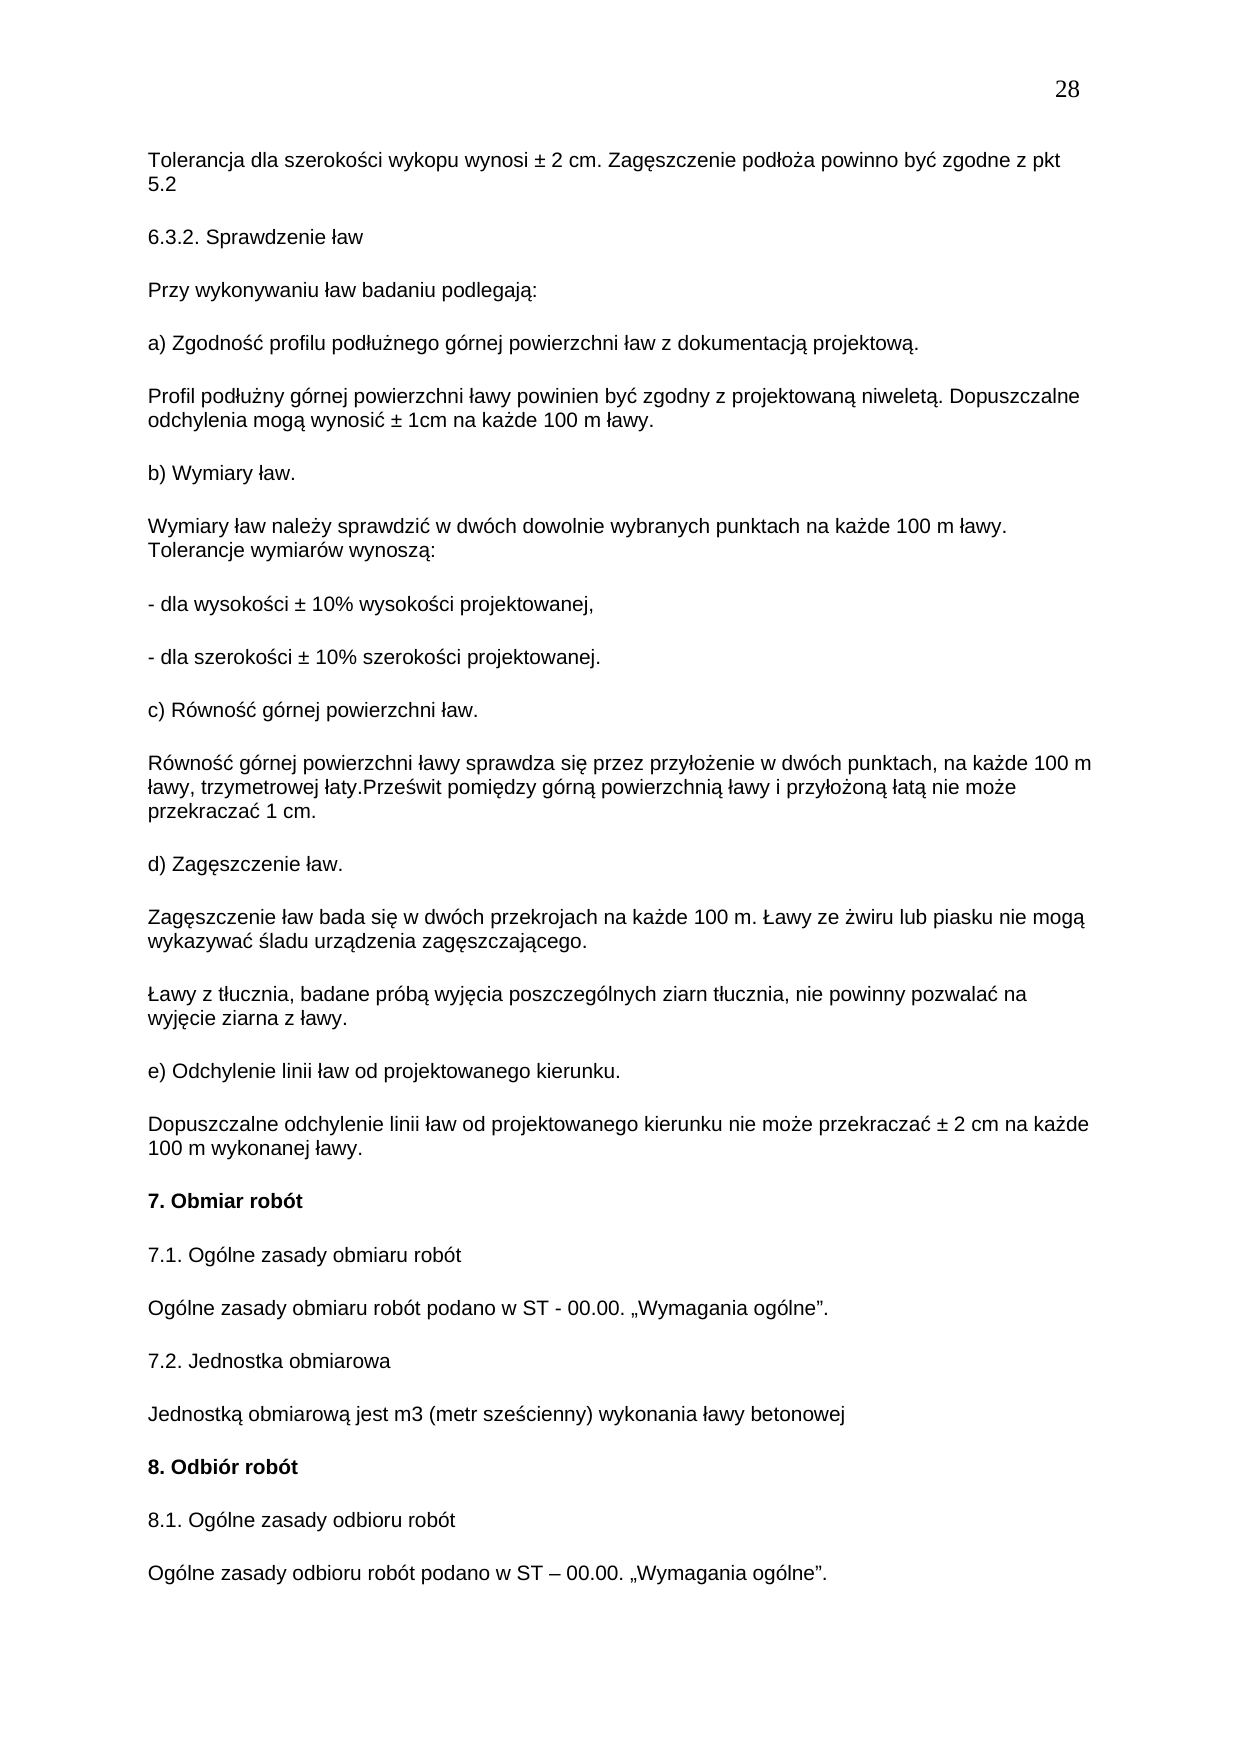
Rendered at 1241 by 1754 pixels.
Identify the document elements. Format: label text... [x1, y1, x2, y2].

text Profil podłużny górnej powierzchni ławy powinien być zgodny z projektowaną niweletą. Dopuszczalne odchylenia mogą wynosić ± 1cm na każde 100 m ławy. [148, 384, 1092, 432]
text Równość górnej powierzchni ławy sprawdza się przez przyłożenie w dwóch punktach, na każde 100 m ławy, trzymetrowej łaty.Prześwit pomiędzy górną powierzchnią ławy i przyłożoną łatą nie może przekraczać 1 cm. [148, 751, 1092, 823]
text Przy wykonywaniu ław badaniu podlegają: [148, 278, 1092, 302]
text Jednostką obmiarową jest m3 (metr sześcienny) wykonania ławy betonowej [148, 1402, 1092, 1426]
text 6.3.2. Sprawdzenie ław [148, 225, 1092, 249]
text Zagęszczenie ław bada się w dwóch przekrojach na każde 100 m. Ławy ze żwiru lub piasku nie mogą wykazywać śladu urządzenia zagęszczającego. [148, 905, 1092, 953]
text - dla wysokości ± 10% wysokości projektowanej, [148, 591, 1092, 615]
text 8. Odbiór robót [148, 1455, 1092, 1479]
text 7.1. Ogólne zasady obmiaru robót [148, 1242, 1092, 1266]
text Wymiary ław należy sprawdzić w dwóch dowolnie wybranych punktach na każde 100 m ławy. Tolerancje wymiarów wynoszą: [148, 514, 1092, 562]
text e) Odchylenie linii ław od projektowanego kierunku. [148, 1059, 1092, 1083]
text b) Wymiary ław. [148, 461, 1092, 485]
text - dla szerokości ± 10% szerokości projektowanej. [148, 644, 1092, 668]
text c) Równość górnej powierzchni ław. [148, 698, 1092, 722]
text 7.2. Jednostka obmiarowa [148, 1349, 1092, 1373]
text 7. Obmiar robót [148, 1189, 1092, 1213]
text a) Zgodność profilu podłużnego górnej powierzchni ław z dokumentacją projektową. [148, 331, 1092, 355]
text Ławy z tłucznia, badane próbą wyjęcia poszczególnych ziarn tłucznia, nie powinny pozwalać na wyjęcie ziarna z ławy. [148, 982, 1092, 1030]
text Dopuszczalne odchylenie linii ław od projektowanego kierunku nie może przekraczać ± 2 cm na każde 100 m wykonanej ławy. [148, 1112, 1092, 1160]
text Ogólne zasady obmiaru robót podano w ST - 00.00. „Wymagania ogólne”. [148, 1296, 1092, 1319]
text d) Zagęszczenie ław. [148, 852, 1092, 876]
text 8.1. Ogólne zasady odbioru robót [148, 1508, 1092, 1532]
text Tolerancja dla szerokości wykopu wynosi ± 2 cm. Zagęszczenie podłoża powinno być zgodne z pkt 5.2 [148, 148, 1092, 196]
text Ogólne zasady odbioru robót podano w ST – 00.00. „Wymagania ogólne”. [148, 1561, 1092, 1585]
